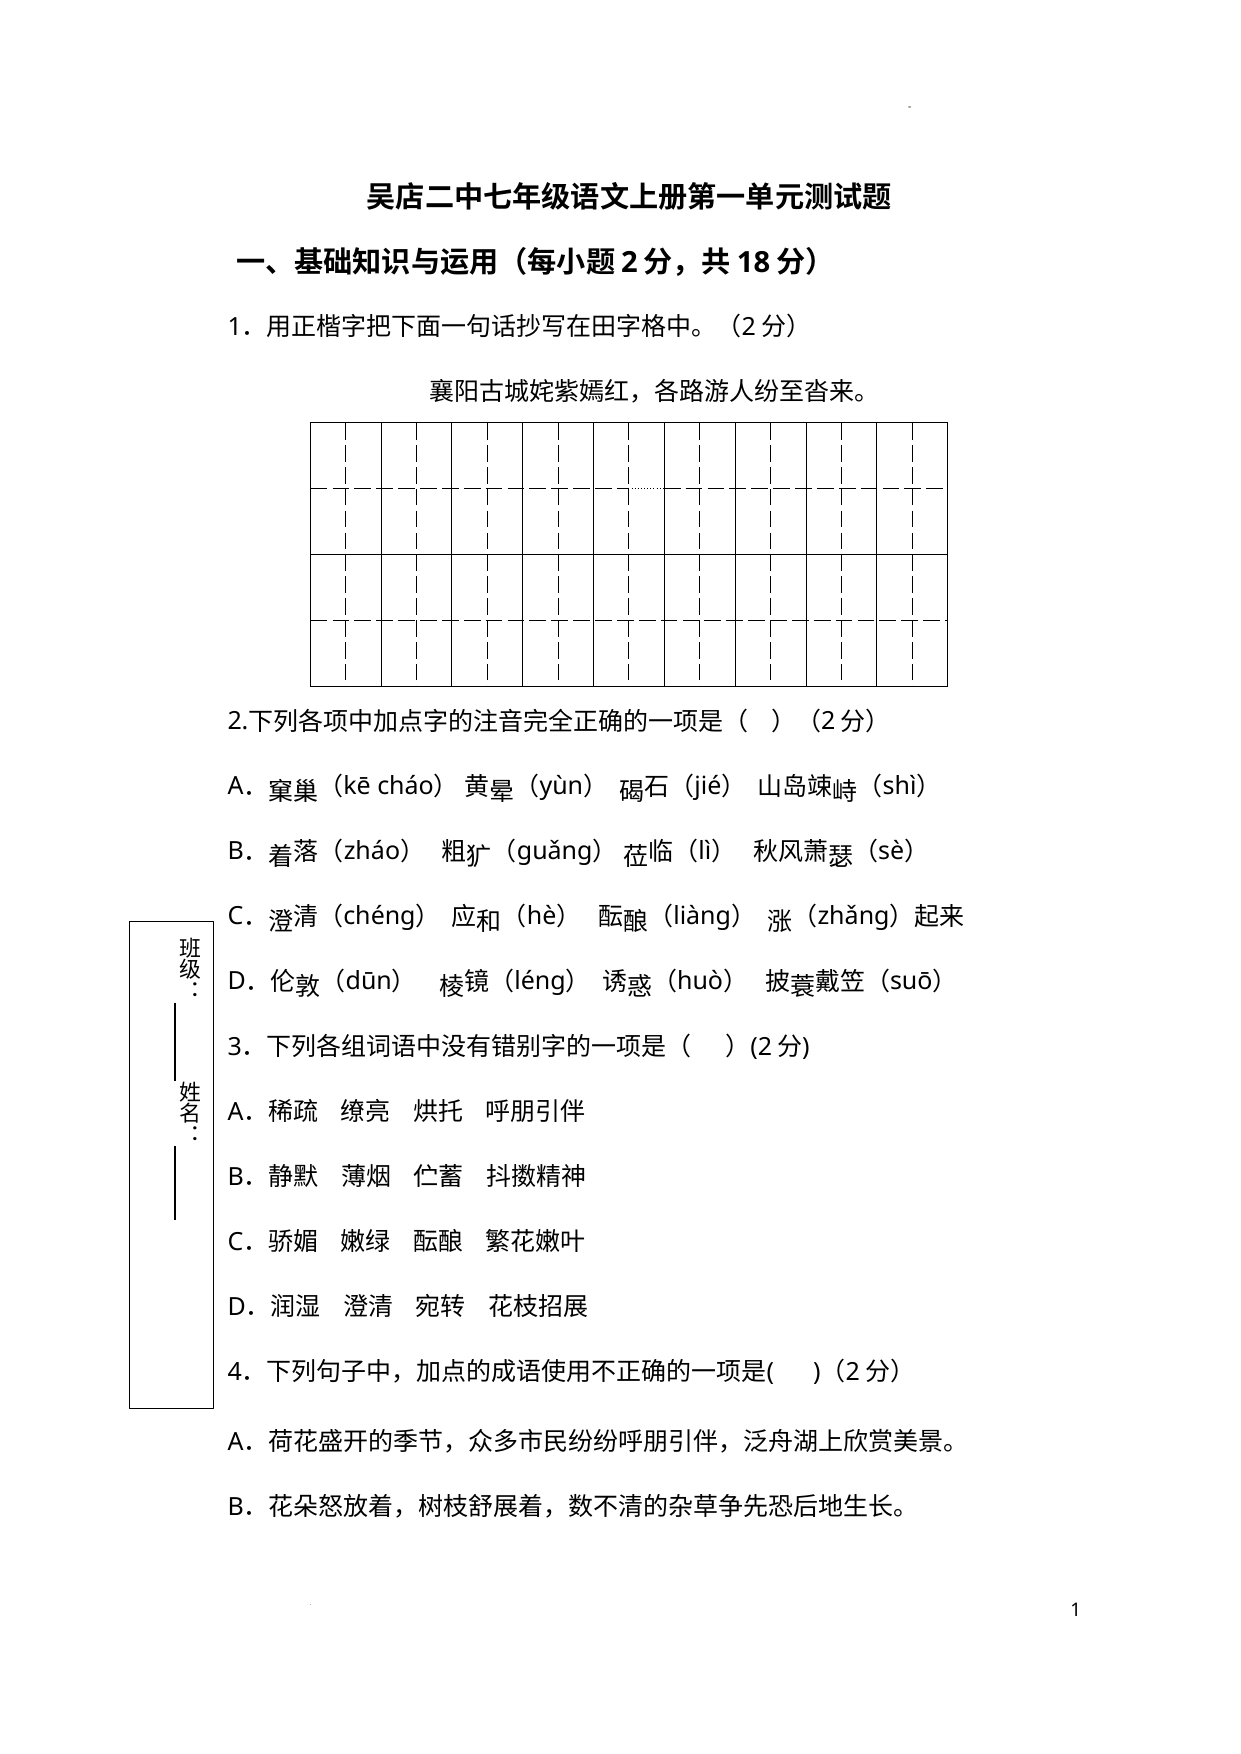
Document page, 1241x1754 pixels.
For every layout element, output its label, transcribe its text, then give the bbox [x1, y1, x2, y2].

table_cell [665, 555, 700, 620]
table_header [416, 423, 451, 488]
table_cell [452, 555, 487, 620]
table_cell [311, 620, 346, 686]
table_cell [452, 620, 487, 686]
text 1．用正楷字把下面一句话抄写在田字格中。（2分） [177, 292, 1081, 357]
table_header [807, 423, 841, 488]
text 4．下列句子中，加点的成语使用不正确的一项是( )（2分） [214, 1337, 1081, 1402]
text C．骄媚 嫩绿 酝酿 繁花嫩叶 [214, 1207, 1081, 1272]
text A．窠巢（kē cháo） 黄晕（yùn） 碣石（jié） 山岛竦峙（shì） [177, 752, 1081, 817]
table_cell [841, 620, 876, 686]
table_cell [416, 555, 451, 620]
table_header [736, 423, 771, 488]
table_cell [558, 555, 593, 620]
table_cell [311, 555, 346, 620]
table_cell [346, 488, 381, 554]
table_header [912, 423, 947, 488]
table_cell [912, 620, 947, 686]
table_cell [487, 555, 522, 620]
table_cell [665, 488, 700, 554]
table_header [487, 423, 522, 488]
table_cell [523, 620, 558, 686]
table_header [594, 423, 629, 488]
table_cell [807, 555, 841, 620]
table_cell [700, 488, 735, 554]
table_cell [346, 555, 381, 620]
table_cell [912, 555, 947, 620]
table_cell [700, 620, 735, 686]
table_cell [382, 555, 416, 620]
table_cell [594, 620, 629, 686]
table_cell [594, 488, 629, 554]
text 吴店二中七年级语文上册第一单元测试题 [177, 162, 1081, 227]
table_cell [346, 620, 381, 686]
table_cell [771, 620, 806, 686]
table_cell [736, 488, 771, 554]
table_header [665, 423, 700, 488]
table_cell [487, 488, 522, 554]
text D．伦敦（dūn） 棱镜（léng） 诱惑（huò） 披蓑戴笠（suō） [214, 947, 1081, 1012]
table_header [771, 423, 806, 488]
table_cell [311, 488, 346, 554]
text 一、基础知识与运用（每小题2分，共18分） [177, 227, 1081, 292]
table_cell [629, 620, 664, 686]
table_cell [736, 620, 771, 686]
table_cell [523, 488, 558, 554]
table_header [841, 423, 876, 488]
table_header [452, 423, 487, 488]
table_cell [416, 488, 451, 554]
table_cell [416, 620, 451, 686]
text B．花朵怒放着，树枝舒展着，数不清的杂草争先恐后地生长。 [177, 1467, 1081, 1532]
table_header [346, 423, 381, 488]
table_cell [912, 488, 947, 554]
text 2.下列各项中加点字的注音完全正确的一项是（ ）（2分） [177, 687, 1081, 752]
table_cell [877, 488, 912, 554]
text A．荷花盛开的季节，众多市民纷纷呼朋引伴，泛舟湖上欣赏美景。 [177, 1402, 1081, 1467]
table_cell [877, 555, 912, 620]
table_header [311, 423, 346, 488]
table_cell [877, 620, 912, 686]
table_header [523, 423, 558, 488]
text D．润湿 澄清 宛转 花枝招展 [214, 1272, 1081, 1337]
table_cell [771, 555, 806, 620]
text 3．下列各组词语中没有错别字的一项是（ ）(2分) [214, 1012, 1081, 1077]
text 襄阳古城姹紫嫣红，各路游人纷至沓来。 [177, 357, 1081, 422]
table_cell [558, 488, 593, 554]
text B．着落（zháo） 粗犷（guǎng） 莅临（lì） 秋风萧瑟（sè） [177, 817, 1081, 882]
table_header [382, 423, 416, 488]
table_cell [736, 555, 771, 620]
table_cell [558, 620, 593, 686]
table_cell [841, 488, 876, 554]
table_header [877, 423, 912, 488]
table_cell [452, 488, 487, 554]
text B．静默 薄烟 伫蓄 抖擞精神 [214, 1142, 1081, 1207]
table_cell [807, 488, 841, 554]
text C．澄清（chéng） 应和（hè） 酝酿（liàng） 涨（zhǎng）起来 [177, 882, 1081, 947]
table_cell [523, 555, 558, 620]
table_cell [487, 620, 522, 686]
text A．稀疏 缭亮 烘托 呼朋引伴 [214, 1077, 1081, 1142]
table_header [700, 423, 735, 488]
table_cell [382, 620, 416, 686]
table_cell [382, 488, 416, 554]
table_header [558, 423, 593, 488]
table_cell [807, 620, 841, 686]
table_cell [629, 555, 664, 620]
table_cell [665, 620, 700, 686]
table_cell [629, 488, 664, 554]
table_cell [594, 555, 629, 620]
table_cell [700, 555, 735, 620]
table_cell [841, 555, 876, 620]
table_cell [771, 488, 806, 554]
table_header [629, 423, 664, 488]
